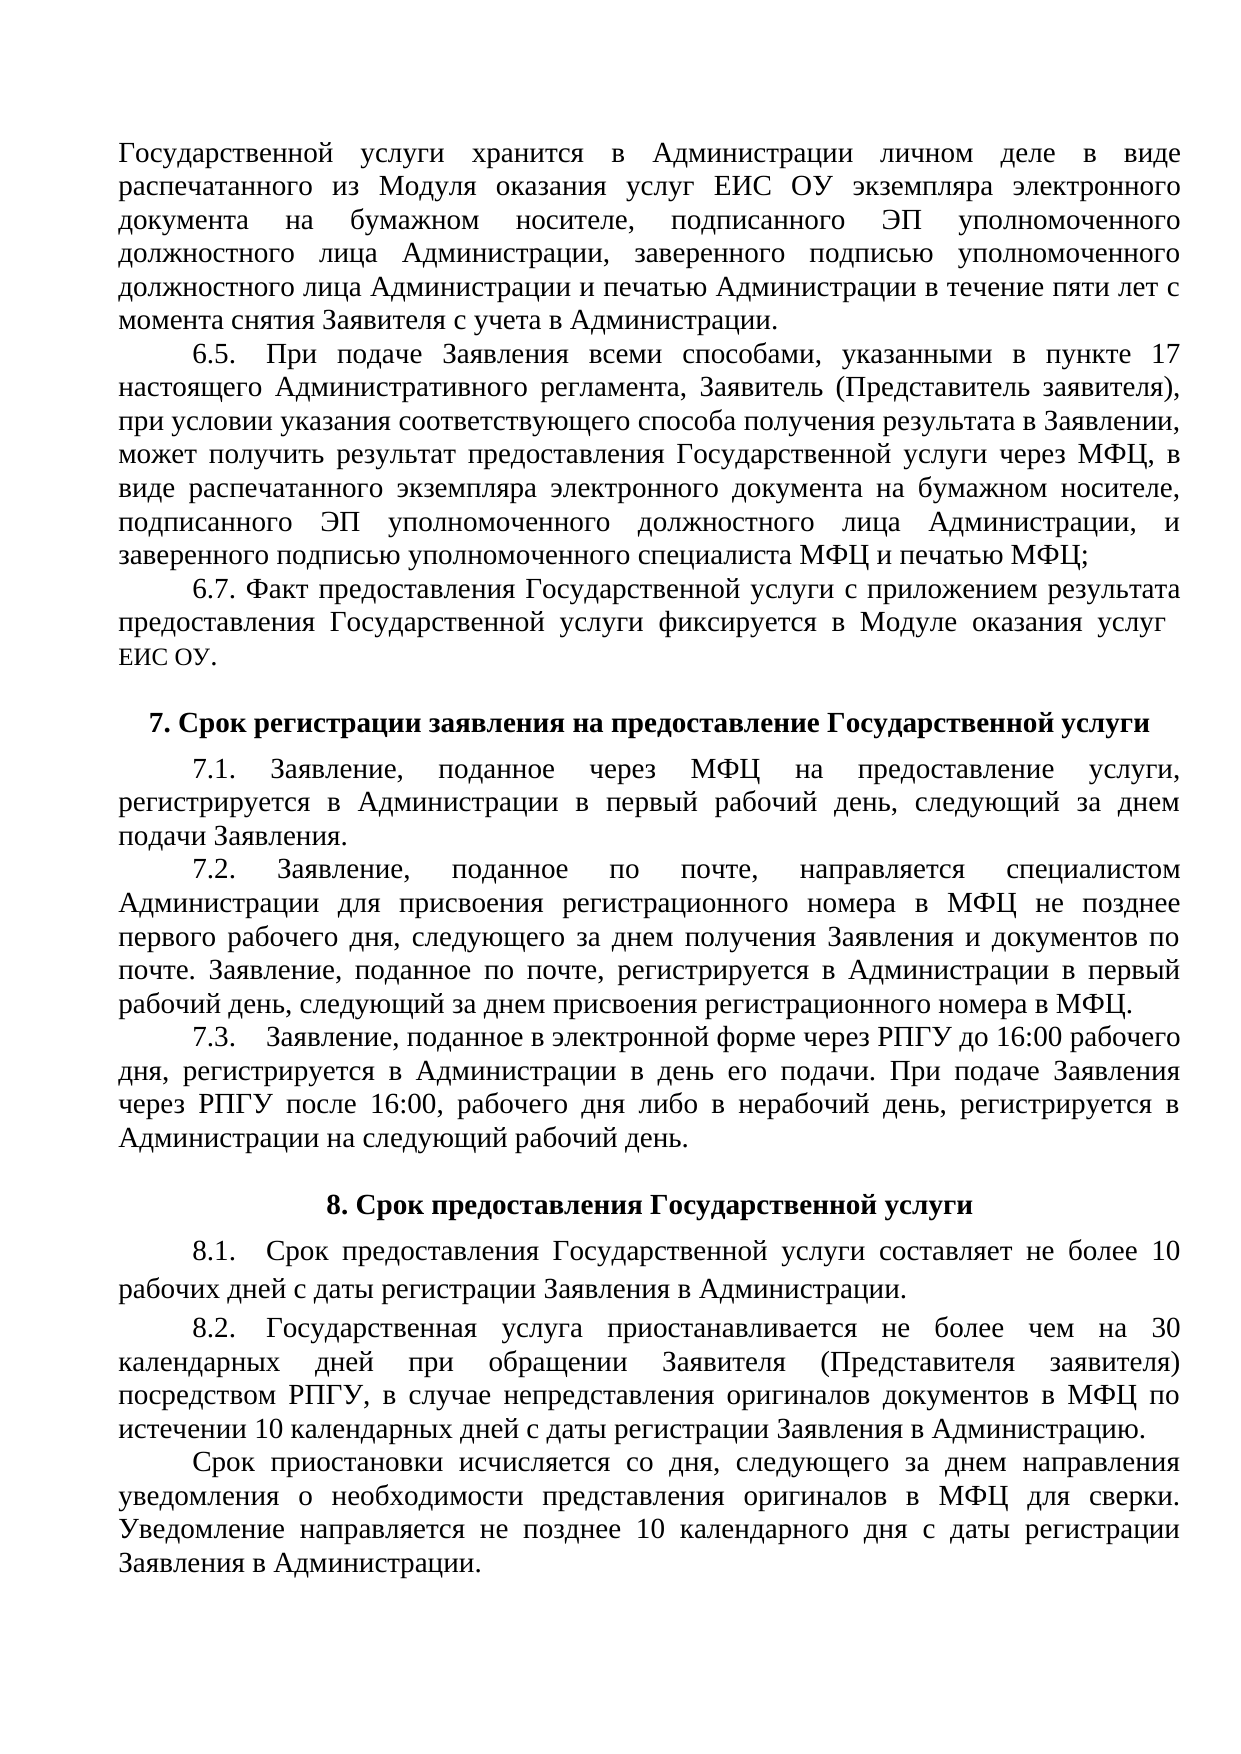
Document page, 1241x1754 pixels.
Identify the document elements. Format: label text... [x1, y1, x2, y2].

text 7.2. Заявление, поданное по почте, направляется специалистом Администрации для присвоения регистрационного номера в МФЦ не позднее первого рабочего дня, следующего за днем получения Заявления и документов по почте. Заявление, поданное по почте, регистрируется в Администрации в первый рабочий день, следующий за днем присвоения регистрационного номера в МФЦ. [118, 852, 1181, 1019]
list Срок приостановки исчисляется со дня, следующего за днем направления уведомления о необходимости представления оригиналов в МФЦ для сверки. Уведомление направляется не позднее 10 календарного дня с даты регистрации Заявления в Администрации. [118, 1444, 1181, 1578]
list 6.7. Факт предоставления Государственной услуги с приложением результата предоставления Государственной услуги фиксируется в Модуле оказания услуг ЕИС ОУ. [118, 571, 1181, 671]
text 7.1. Заявление, поданное через МФЦ на предоставление услуги, регистрируется в Администрации в первый рабочий день, следующий за днем подачи Заявления. [118, 751, 1181, 852]
text Срок предоставления Государственной услуги составляет не более 10 рабочих дней с даты регистрации Заявления в Администрации. [118, 1233, 1181, 1305]
text Государственная услуга приостанавливается не более чем на 30 календарных дней при обращении Заявителя (Представителя заявителя) посредством РПГУ, в случае непредставления оригиналов документов в МФЦ по истечении 10 календарных дней с даты регистрации Заявления в Администрацию. [118, 1310, 1181, 1444]
text Срок предоставления Государственной услуги [118, 1187, 1181, 1221]
text При подаче Заявления всеми способами, указанными в пункте 17 настоящего Административного регламента, Заявитель (Представитель заявителя), при условии указания соответствующего способа получения результата в Заявлении, может получить результат предоставления Государственной услуги через МФЦ, в виде распечатанного экземпляра электронного документа на бумажном носителе, подписанного ЭП уполномоченного должностного лица Администрации, и заверенного подписью уполномоченного специалиста МФЦ и печатью МФЦ; [118, 336, 1181, 571]
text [118, 135, 1181, 336]
text 7.3. Заявление, поданное в электронной форме через РПГУ до 16:00 рабочего дня, регистрируется в Администрации в день его подачи. При подаче Заявления через РПГУ после 16:00, рабочего дня либо в нерабочий день, регистрируется в Администрации на следующий рабочий день. [118, 1019, 1181, 1153]
text Срок регистрации заявления на предоставление Государственной услуги [118, 705, 1181, 738]
